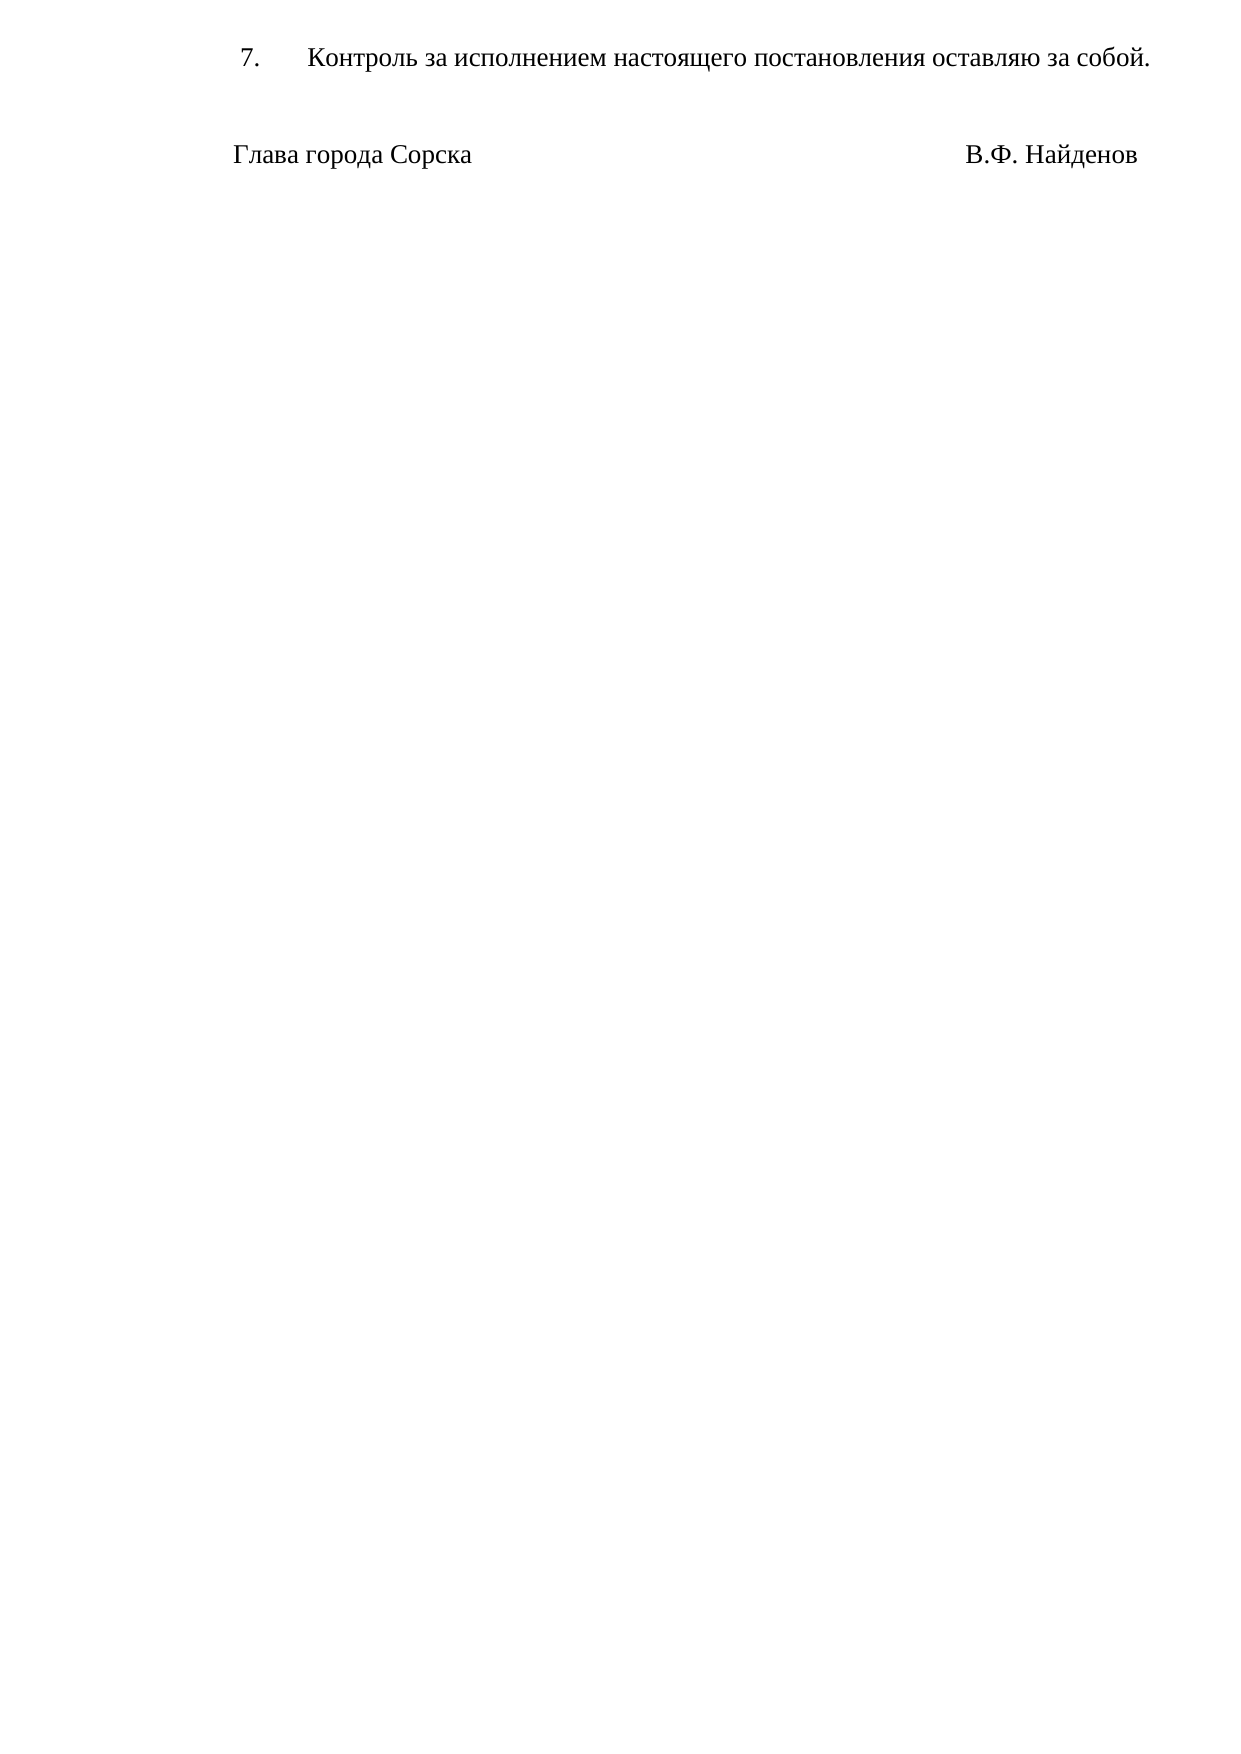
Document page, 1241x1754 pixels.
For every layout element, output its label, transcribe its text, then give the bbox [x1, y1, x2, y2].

list Контроль за исполнением настоящего постановления оставляю за собой. [159, 41, 1152, 72]
text Глава города Сорска В.Ф. Найденов [233, 138, 1152, 169]
